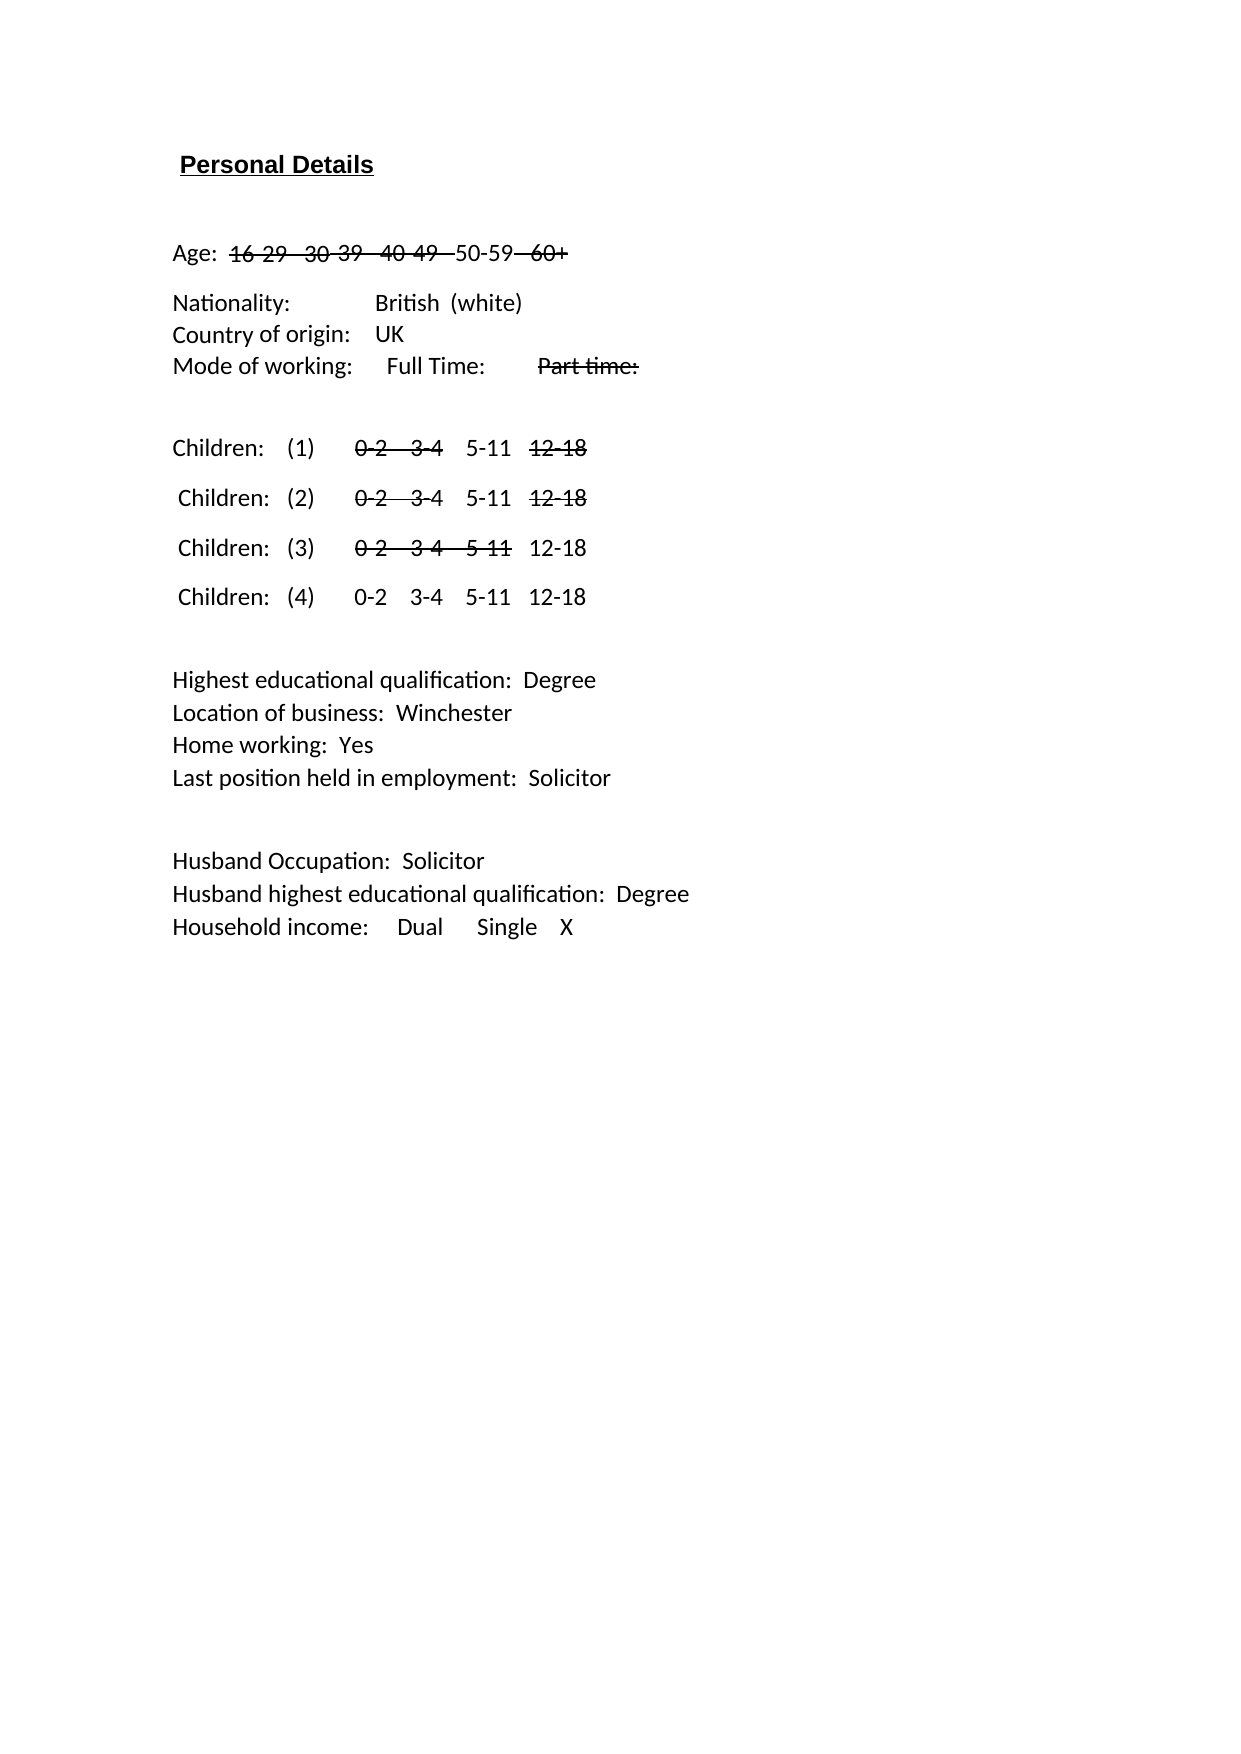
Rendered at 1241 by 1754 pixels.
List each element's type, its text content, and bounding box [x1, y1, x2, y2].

text Highest educational qualification: Degree [172, 664, 888, 694]
text Children: (1) 0-2 3-4 5-11 12-18 [172, 433, 888, 463]
text Children: (3) 0-2 3-4 5-11 12-18 [172, 532, 888, 562]
text Children: (4) 0-2 3-4 5-11 12-18 [172, 581, 888, 612]
text Location of business: Winchester [172, 697, 888, 727]
text Personal Details [179, 150, 1090, 179]
text Household income: Dual Single X [172, 911, 888, 941]
text Country of origin: UK [150, 318, 1090, 350]
text Children: (2) 0-2 3-4 5-11 12-18 [172, 482, 888, 513]
text Home working: Yes [172, 730, 888, 760]
text Last position held in employment: Solicitor [172, 763, 888, 793]
text Nationality: British (white) [150, 288, 1090, 318]
text Mode of working: Full Time: Part time: [172, 350, 888, 381]
text Husband Occupation: Solicitor [172, 845, 888, 876]
text Husband highest educational qualification: Degree [172, 878, 888, 908]
text Age: 16-29 30-39 40-49 50-59 60+ [172, 237, 888, 268]
